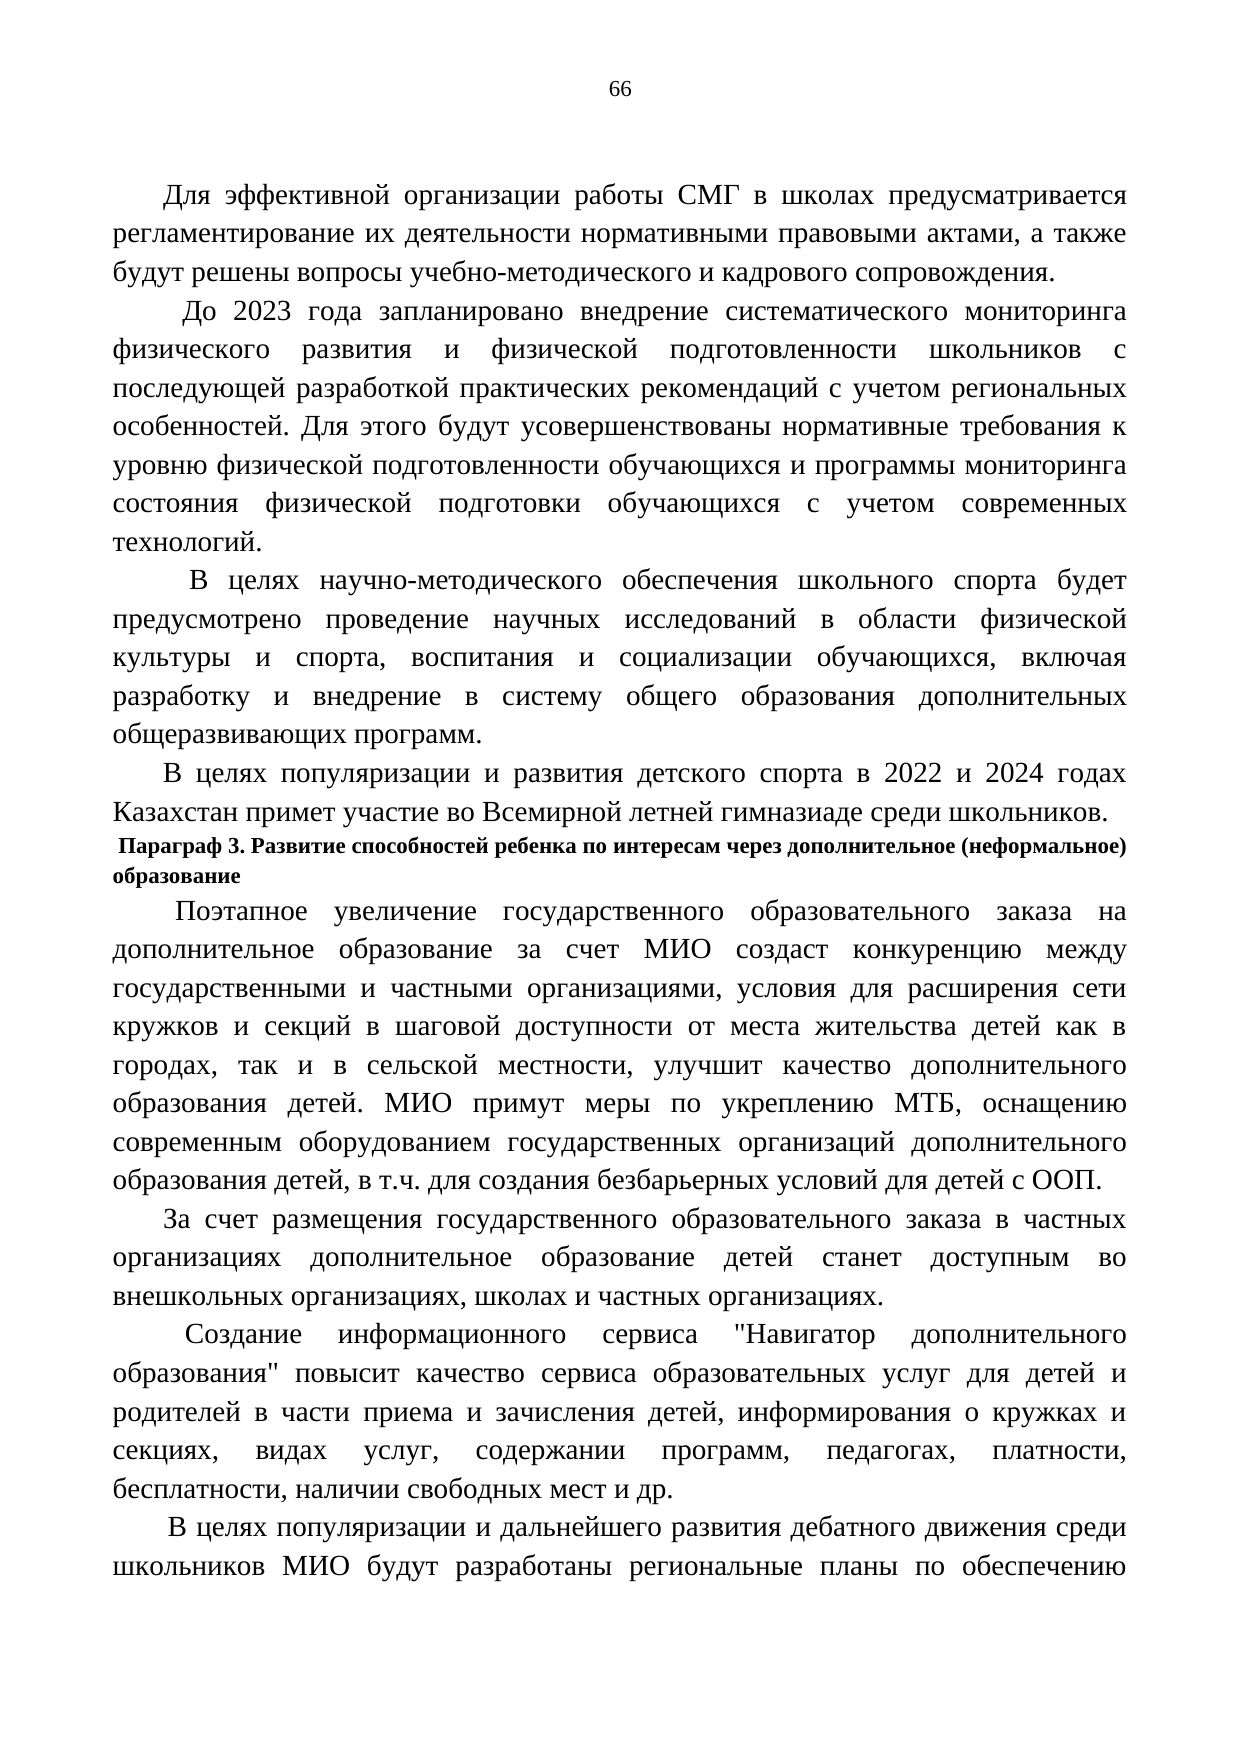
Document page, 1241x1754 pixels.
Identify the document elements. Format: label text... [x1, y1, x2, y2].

text За счет размещения государственного образовательного заказа в частных организациях дополнительное образование детей станет доступным во внешкольных организациях, школах и частных организациях. [112, 1201, 1128, 1312]
text Поэтапное увеличение государственного образовательного заказа на дополнительное образование за счет МИО создаст конкуренцию между государственными и частными организациями, условия для расширения сети кружков и секций в шаговой доступности от места жительства детей как в городах, так и в сельской местности, улучшит качество дополнительного образования детей. МИО примут меры по укреплению МТБ, оснащению современным оборудованием государственных организаций дополнительного образования детей, в т.ч. для создания безбарьерных условий для детей с ООП. [112, 893, 1128, 1196]
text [112, 1509, 1128, 1581]
text В целях научно-методического обеспечения школьного спорта будет предусмотрено проведение научных исследований в области физической культуры и спорта, воспитания и социализации обучающихся, включая разработку и внедрение в систему общего образования дополнительных общеразвивающих программ. [112, 562, 1128, 750]
text Создание информационного сервиса "Навигатор дополнительного образования" повысит качество сервиса образовательных услуг для детей и родителей в части приема и зачисления детей, информирования о кружках и секциях, видах услуг, содержании программ, педагогах, платности, бесплатности, наличии свободных мест и др. [112, 1317, 1128, 1504]
text В целях популяризации и развития детского спорта в 2022 и 2024 годах Казахстан примет участие во Всемирной летней гимназиаде среди школьников. [112, 755, 1128, 827]
text Параграф 3. Развитие способностей ребенка по интересам через дополнительное (неформальное) образование [112, 832, 1128, 889]
text До 2023 года запланировано внедрение систематического мониторинга физического развития и физической подготовленности школьников с последующей разработкой практических рекомендаций с учетом региональных особенностей. Для этого будут усовершенствованы нормативные требования к уровню физической подготовленности обучающихся и программы мониторинга состояния физической подготовки обучающихся с учетом современных технологий. [112, 293, 1128, 557]
text Для эффективной организации работы СМГ в школах предусматривается регламентирование их деятельности нормативными правовыми актами, а также будут решены вопросы учебно-методического и кадрового сопровождения. [112, 177, 1128, 288]
